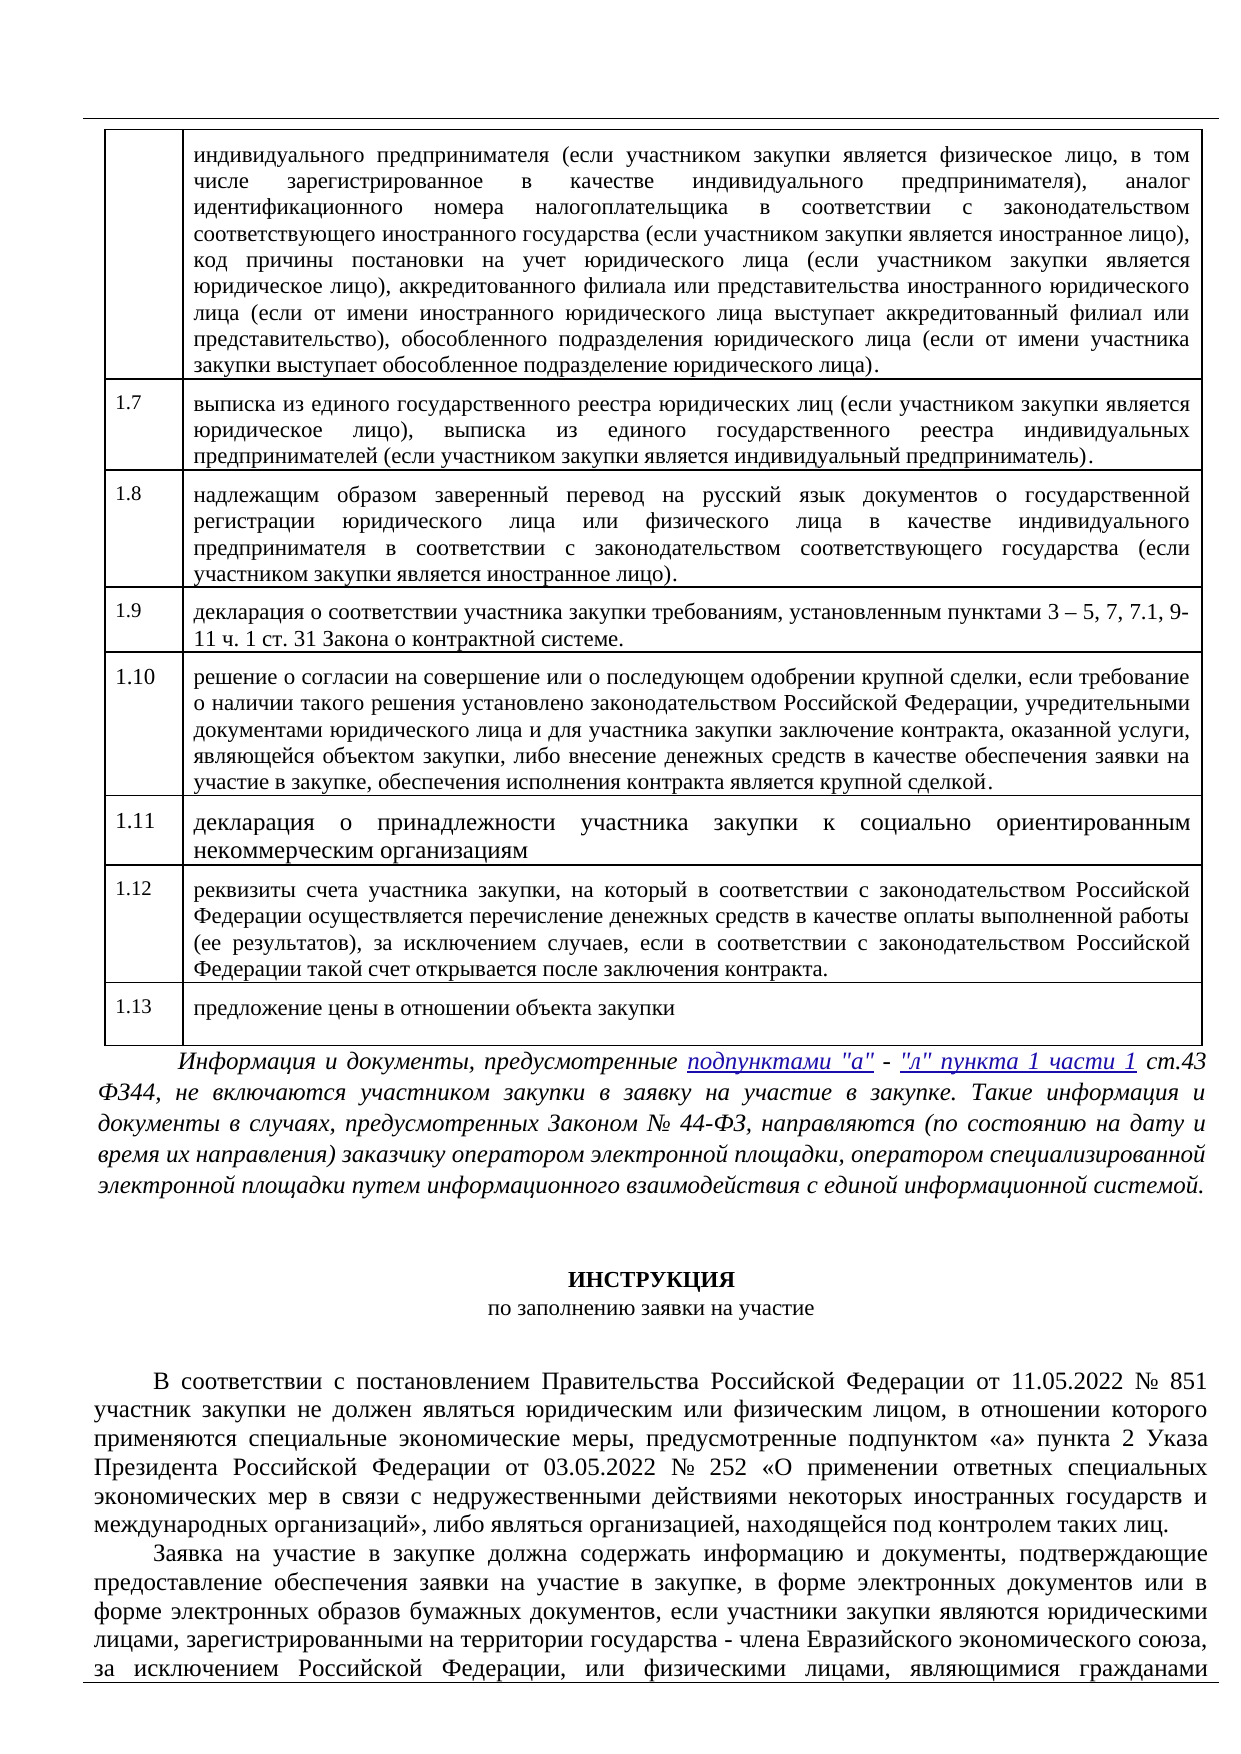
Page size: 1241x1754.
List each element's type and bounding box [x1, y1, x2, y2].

table_header [83, 119, 1219, 1682]
